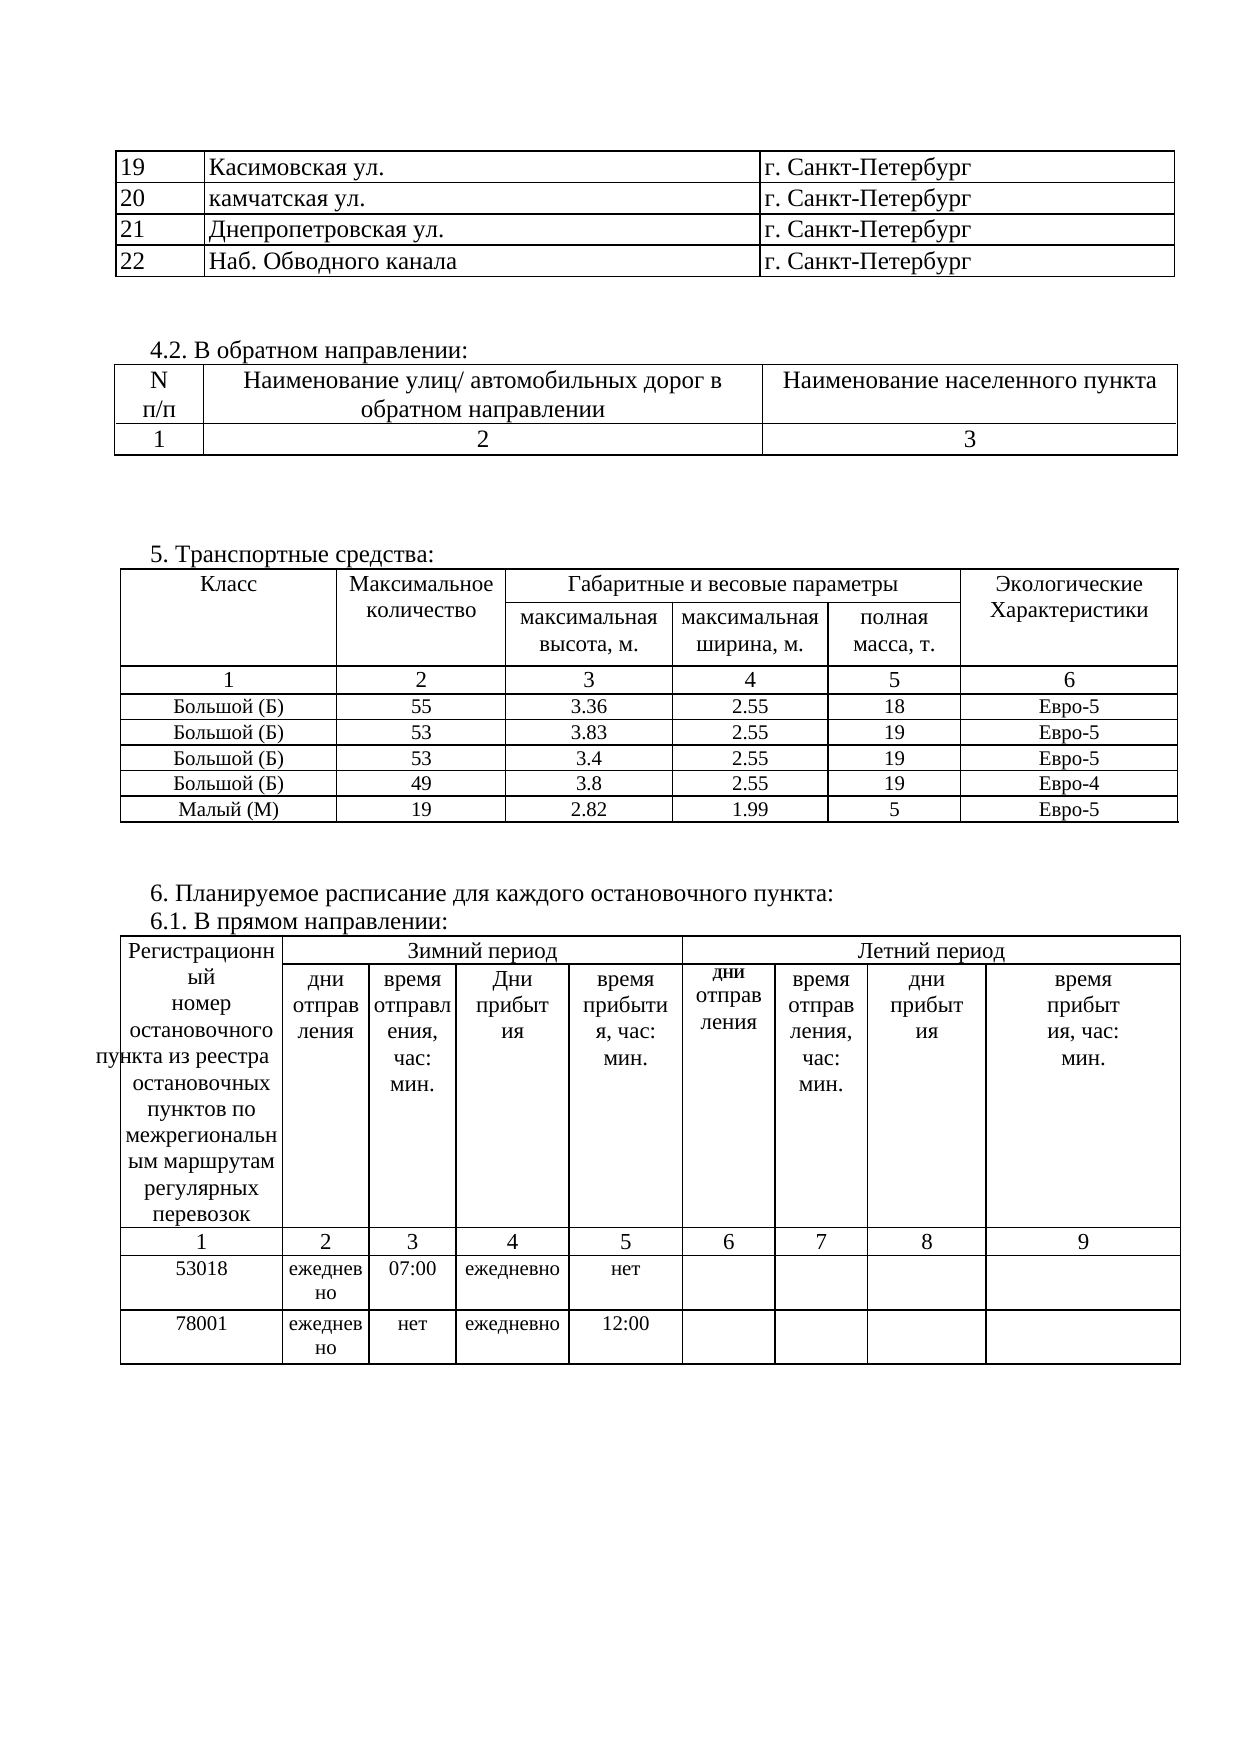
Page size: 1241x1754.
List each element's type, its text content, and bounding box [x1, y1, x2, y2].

table_cell [776, 1256, 867, 1309]
table_header Зимний период [283, 937, 682, 963]
table_header Наименование улиц/ автомобильных дорог в обратном направлении [204, 365, 762, 423]
table_cell 19 [117, 152, 204, 181]
text 6. Планируемое расписание для каждого остановочного пункта: [150, 878, 1090, 906]
table_cell Евро-5 [961, 695, 1177, 718]
table_cell 2.55 [673, 695, 827, 718]
table_header Класс [121, 570, 336, 665]
table_cell время прибыт ия, час: мин. [987, 965, 1180, 1227]
table_cell 5 [570, 1228, 682, 1254]
table_cell 3.4 [506, 746, 672, 770]
table_cell Большой (Б) [121, 720, 336, 744]
table_cell 2 [337, 667, 505, 693]
table_cell 2 [283, 1228, 368, 1254]
table_cell 8 [868, 1228, 985, 1254]
table_cell г. Санкт-Петербург [761, 152, 1174, 181]
table_cell Наб. Обводного канала [205, 246, 759, 276]
table_cell Евро-5 [961, 797, 1177, 821]
table_cell г. Санкт-Петербург [761, 183, 1174, 213]
table_cell ежедневно [457, 1311, 568, 1363]
table_cell 4 [673, 667, 827, 693]
table_cell Днепропетровская ул. [205, 215, 759, 244]
table_cell [868, 1311, 985, 1363]
table_cell 6 [961, 667, 1177, 693]
table_cell Касимовская ул. [205, 152, 759, 181]
table_cell нет [570, 1256, 682, 1309]
table_cell 2.82 [506, 797, 672, 821]
text 4.2. В обратном направлении: [150, 335, 1090, 364]
table_cell 6 [683, 1228, 774, 1254]
table_cell 2.55 [673, 720, 827, 744]
table_cell ежедневно [283, 1256, 368, 1309]
table_cell 21 [117, 215, 204, 244]
table_header Экологические Характеристики [961, 570, 1177, 665]
table_cell ДНИ отправ ления [683, 965, 774, 1227]
table_cell Дни прибыт ия [457, 965, 568, 1227]
table_header Летний период [683, 937, 1180, 963]
table_cell нет [370, 1311, 455, 1363]
table_cell 78001 [121, 1311, 282, 1363]
table_cell время отправ ления, час: мин. [776, 965, 867, 1227]
table_cell [776, 1311, 867, 1363]
table_cell 5 [829, 797, 960, 821]
table_cell 3.8 [506, 771, 672, 795]
table_cell 4 [457, 1228, 568, 1254]
table_cell 20 [117, 183, 204, 213]
table_cell ежедневно [283, 1311, 368, 1363]
table_cell дни прибыт ия [868, 965, 985, 1227]
table_cell 7 [776, 1228, 867, 1254]
table_cell 3 [763, 423, 1177, 454]
table_cell 19 [829, 720, 960, 744]
table_cell 22 [117, 246, 204, 276]
table_cell камчатская ул. [205, 183, 759, 213]
table_cell [683, 1311, 774, 1363]
table_cell 3 [506, 667, 672, 693]
table_cell [987, 1311, 1180, 1363]
table_cell полная масса, т. [829, 603, 960, 665]
table_cell 2 [204, 424, 762, 454]
table_cell 19 [829, 771, 960, 795]
table_cell 19 [337, 797, 505, 821]
table_cell Евро-5 [961, 746, 1177, 770]
table_cell 53018 [121, 1256, 282, 1309]
table_cell 19 [829, 746, 960, 770]
table_cell г. Санкт-Петербург [761, 215, 1174, 244]
text 5. Транспортные средства: [150, 539, 1090, 568]
table_cell [987, 1256, 1180, 1309]
table_cell [683, 1256, 774, 1309]
text 6.1. В прямом направлении: [150, 906, 1090, 935]
table_cell 3 [370, 1228, 455, 1254]
table_cell 5 [829, 667, 960, 693]
table_cell ежедневно [457, 1256, 568, 1309]
table_cell 2.55 [673, 746, 827, 770]
table_cell 3.83 [506, 720, 672, 744]
table_cell 3.36 [506, 695, 672, 718]
table_cell 53 [337, 746, 505, 770]
table_header Габаритные и весовые параметры [506, 570, 960, 602]
table_cell время прибыти я, час: мин. [570, 965, 682, 1227]
table_cell 1 [121, 667, 336, 693]
table_cell Евро-5 [961, 720, 1177, 744]
table_cell время отправл ения, час: мин. [370, 965, 455, 1227]
table_cell г. Санкт-Петербург [761, 246, 1174, 276]
table_cell 18 [829, 695, 960, 718]
table_cell 2.55 [673, 771, 827, 795]
table_cell Большой (Б) [121, 771, 336, 795]
table_cell 12:00 [570, 1311, 682, 1363]
table_cell максимальная высота, м. [506, 603, 672, 665]
table_cell Большой (Б) [121, 746, 336, 770]
table_header Наименование населенного пункта [763, 365, 1177, 423]
table_cell 1 [115, 424, 203, 454]
table_cell 53 [337, 720, 505, 744]
table_cell 1 [121, 1228, 282, 1254]
table_cell дни отправ ления [283, 965, 368, 1227]
table_cell Большой (Б) [121, 695, 336, 718]
table_cell [868, 1256, 985, 1309]
table_cell 55 [337, 695, 505, 718]
table_cell 1.99 [673, 797, 827, 821]
table_header N п/п [115, 365, 203, 423]
table_cell 9 [987, 1228, 1180, 1254]
table_header Регистрационный номер остановочного пункта из реестра остановочных пунктов по межрегиональным маршрутам регулярных перевозок [121, 937, 282, 1227]
table_cell 07:00 [370, 1256, 455, 1309]
table_cell Малый (М) [121, 797, 336, 821]
table_cell максимальная ширина, м. [673, 603, 827, 665]
table_cell 49 [337, 771, 505, 795]
table_header Максимальное количество [337, 570, 505, 665]
table_cell Евро-4 [961, 771, 1177, 795]
